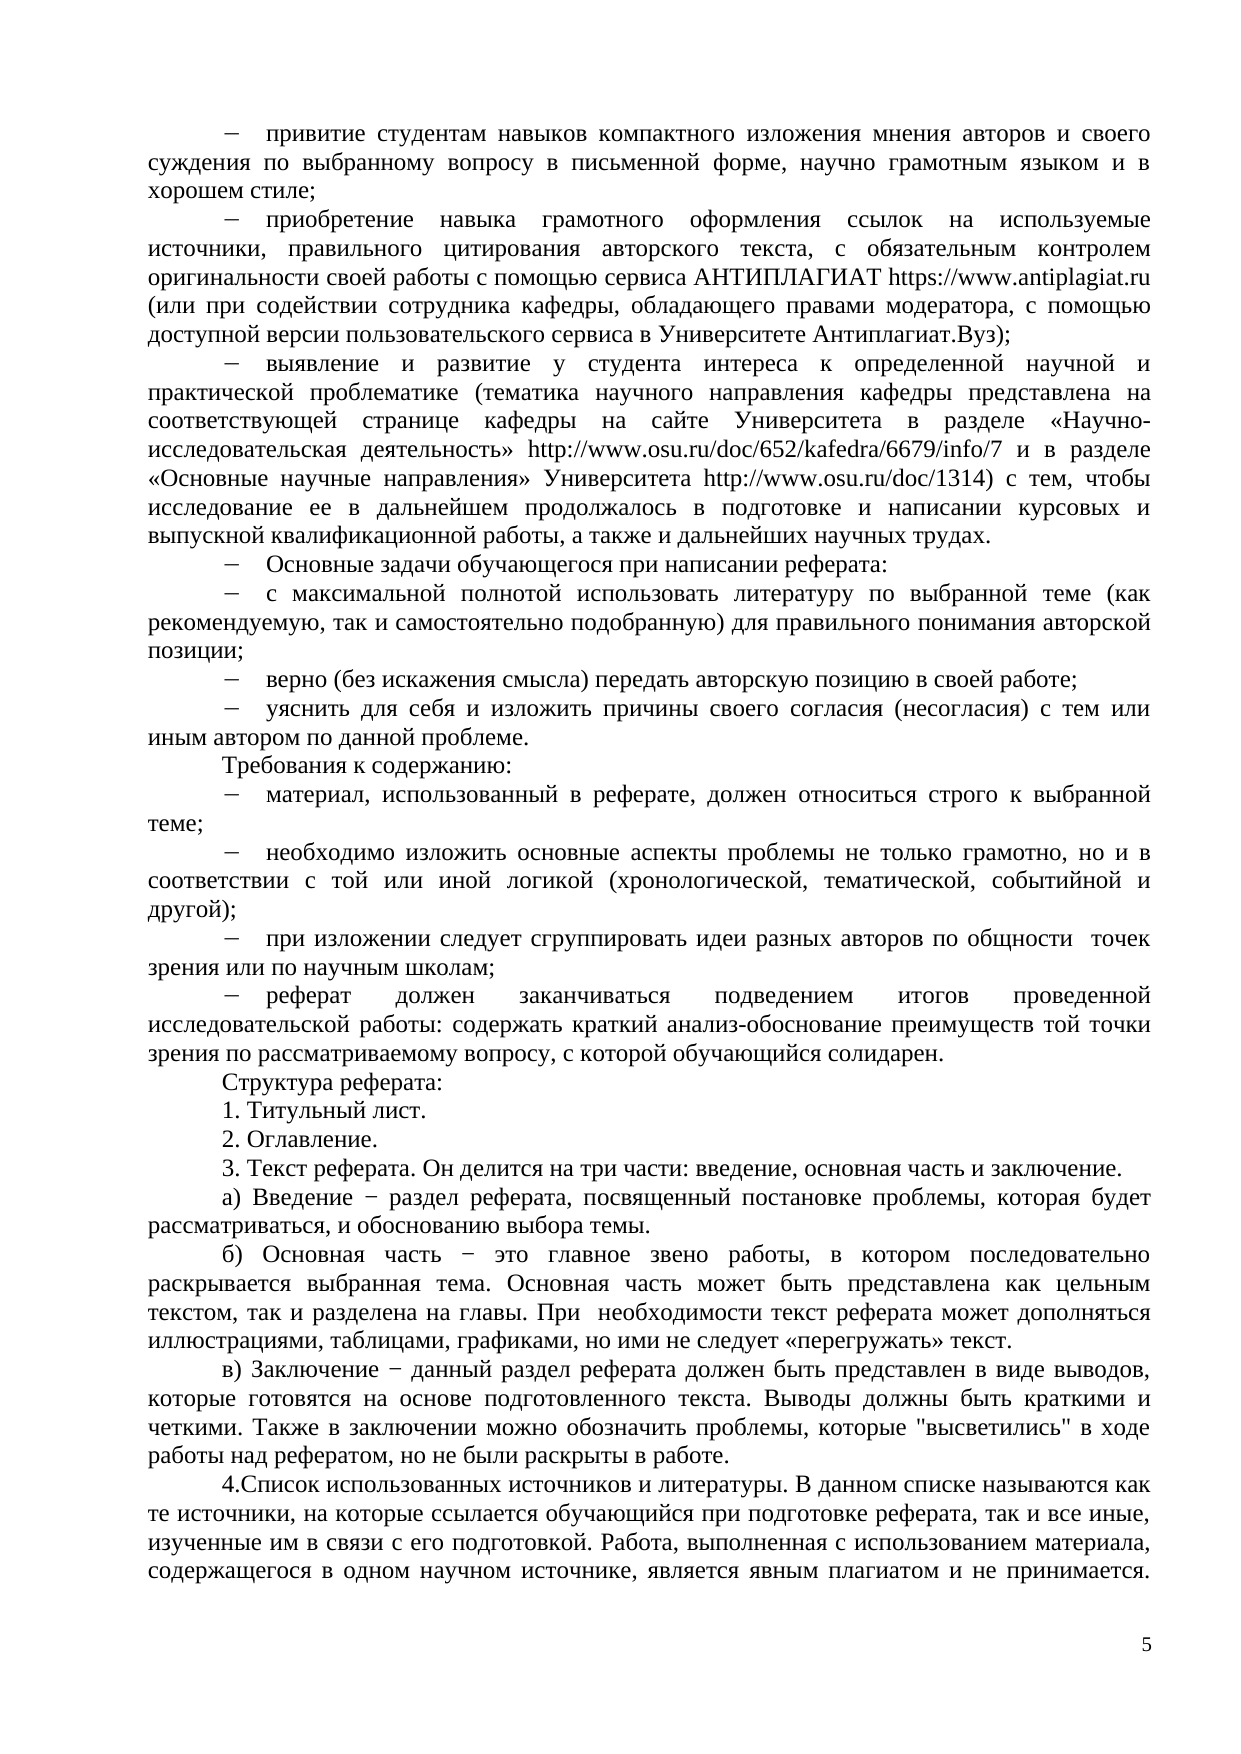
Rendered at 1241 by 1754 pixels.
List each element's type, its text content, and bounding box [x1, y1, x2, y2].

list Основные задачи обучающегося при написании реферата: [148, 549, 1152, 578]
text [148, 1469, 1152, 1584]
text б) Основная часть − это главное звено работы, в котором последовательно раскрывается выбранная тема. Основная часть может быть представлена как цельным текстом, так и разделена на главы. При необходимости текст реферата может дополняться иллюстрациями, таблицами, графиками, но ими не следует «перегружать» текст. [148, 1239, 1152, 1354]
list приобретение навыка грамотного оформления ссылок на используемые источники, правильного цитирования авторского текста, с обязательным контролем оригинальности своей работы с помощью сервиса АНТИПЛАГИАТ https://www.antiplagiat.ru (или при содействии сотрудника кафедры, обладающего правами модератора, с помощью доступной версии пользовательского сервиса в Университете Антиплагиат.Вуз); [148, 204, 1152, 348]
text Структура реферата: [148, 1067, 1152, 1096]
list необходимо изложить основные аспекты проблемы не только грамотно, но и в соответствии с той или иной логикой (хронологической, тематической, событийной и другой); [148, 837, 1152, 923]
list верно (без искажения смысла) передать авторскую позицию в своей работе; [148, 664, 1152, 693]
list с максимальной полнотой использовать литературу по выбранной теме (как рекомендуемую, так и самостоятельно подобранную) для правильного понимания авторской позиции; [148, 578, 1152, 664]
text 2. Оглавление. [148, 1124, 1152, 1153]
list привитие студентам навыков компактного изложения мнения авторов и своего суждения по выбранному вопросу в письменной форме, научно грамотным языком и в хорошем стиле; [148, 118, 1152, 204]
list реферат должен заканчиваться подведением итогов проведенной исследовательской работы: содержать краткий анализ-обоснование преимуществ той точки зрения по рассматриваемому вопросу, с которой обучающийся солидарен. [148, 981, 1152, 1067]
list уяснить для себя и изложить причины своего согласия (несогласия) с тем или иным автором по данной проблеме. [148, 693, 1152, 751]
text а) Введение − раздел реферата, посвященный постановке проблемы, которая будет рассматриваться, и обоснованию выбора темы. [148, 1182, 1152, 1239]
list материал, использованный в реферате, должен относиться строго к выбранной теме; [148, 779, 1152, 837]
text в) Заключение − данный раздел реферата должен быть представлен в виде выводов, которые готовятся на основе подготовленного текста. Выводы должны быть краткими и четкими. Также в заключении можно обозначить проблемы, которые "высветились" в ходе работы над рефератом, но не были раскрыты в работе. [148, 1354, 1152, 1469]
list Требования к содержанию: [222, 751, 1152, 779]
list при изложении следует сгруппировать идеи разных авторов по общности точек зрения или по научным школам; [148, 923, 1152, 981]
list выявление и развитие у студента интереса к определенной научной и практической проблематике (тематика научного направления кафедры представлена на соответствующей странице кафедры на сайте Университета в разделе «Научно-исследовательская деятельность» http://www.osu.ru/doc/652/kafedra/6679/info/7 и в разделе «Основные научные направления» Университета http://www.osu.ru/doc/1314) с тем, чтобы исследование ее в дальнейшем продолжалось в подготовке и написании курсовых и выпускной квалификационной работы, а также и дальнейших научных трудах. [148, 348, 1152, 549]
text 1. Титульный лист. [148, 1096, 1152, 1124]
text 3. Текст реферата. Он делится на три части: введение, основная часть и заключение. [148, 1153, 1152, 1182]
